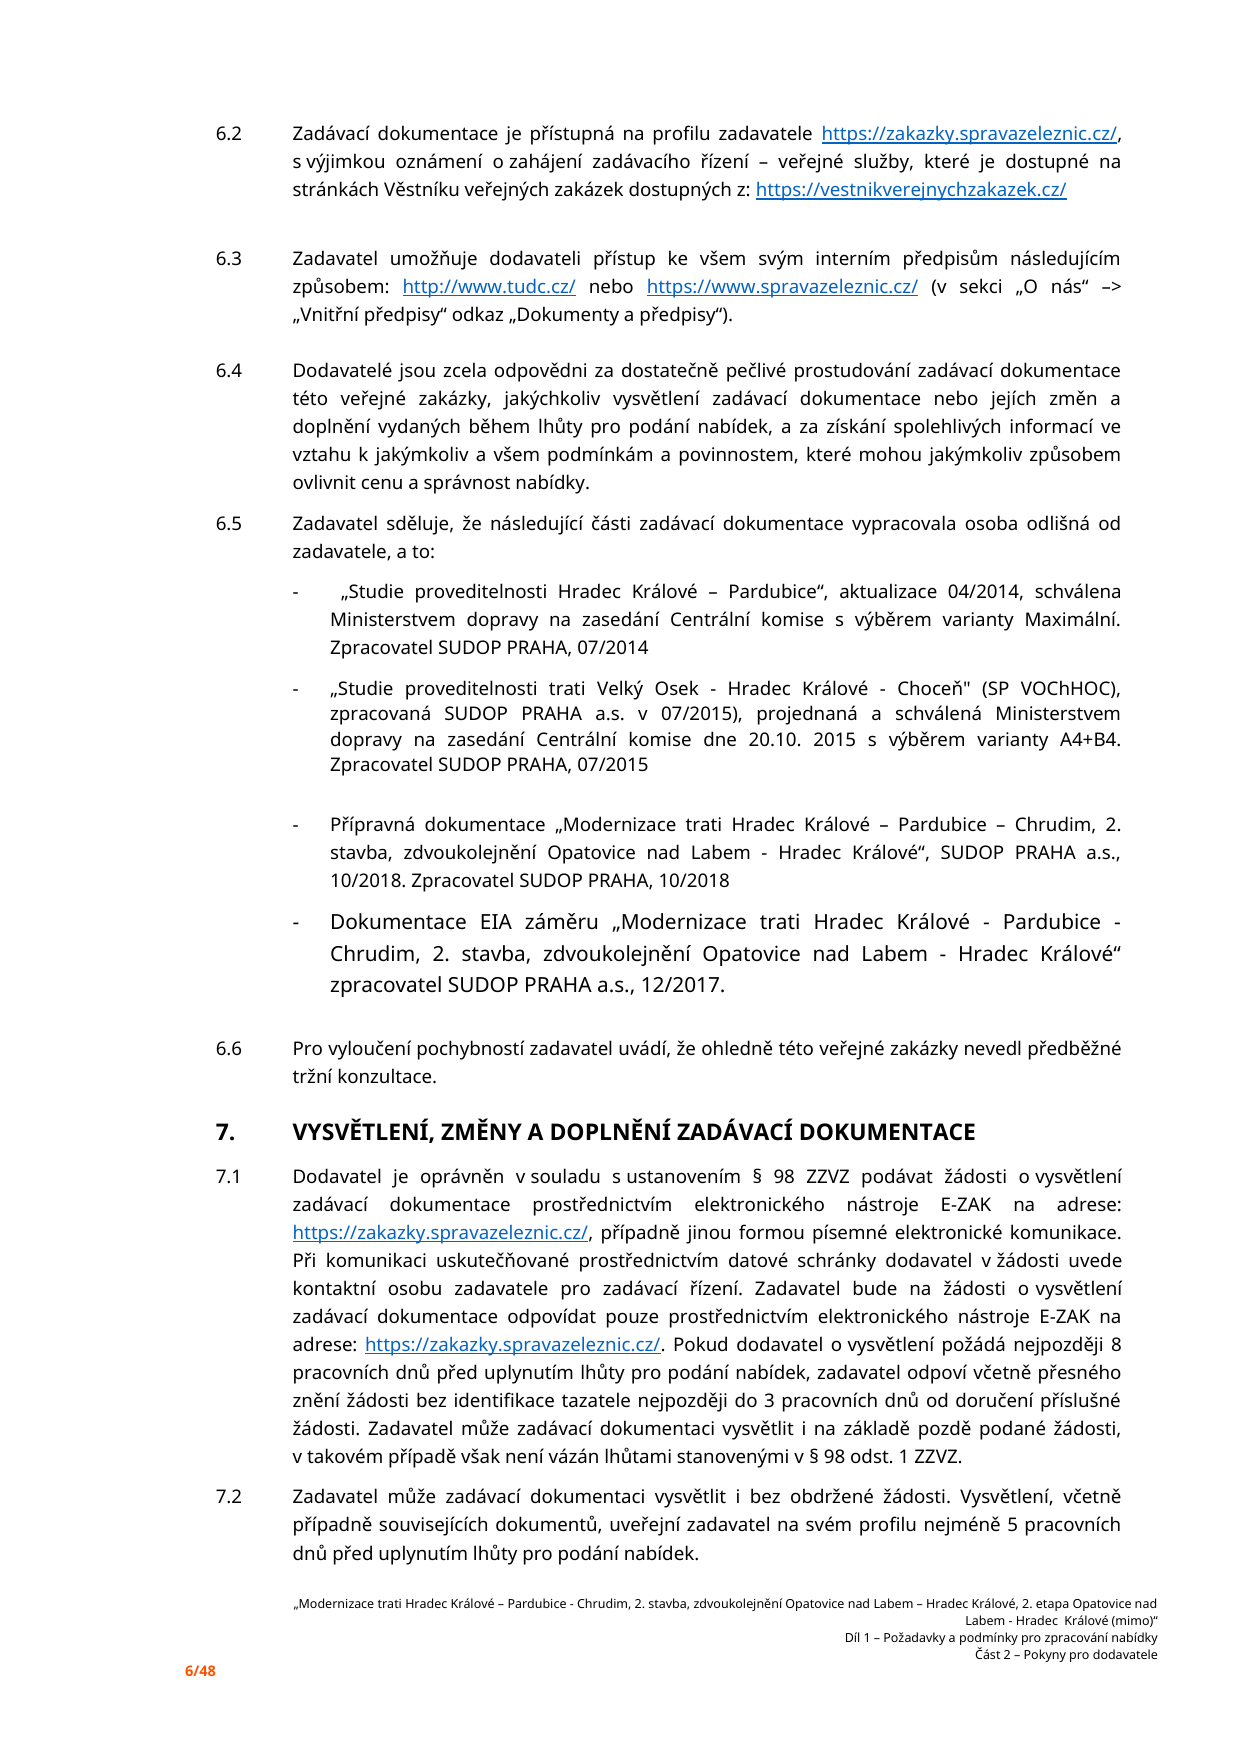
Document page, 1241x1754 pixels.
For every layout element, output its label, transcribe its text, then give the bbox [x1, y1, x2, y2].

text Zadavatel sděluje, že následující části zadávací dokumentace vypracovala osoba odlišná od zadavatele, a to: [216, 510, 1122, 563]
list „Studie proveditelnosti trati Velký Osek - Hradec Králové - Choceň" (SP VOChHOC), zpracovaná SUDOP PRAHA a.s. v 07/2015), projednaná a schválená Ministerstvem dopravy na zasedání Centrální komise dne 20.10. 2015 s výběrem varianty A4+B4. Zpracovatel SUDOP PRAHA, 07/2015 [292, 675, 1122, 777]
list Přípravná dokumentace „Modernizace trati Hradec Králové – Pardubice – Chrudim, 2. stavba, zdvoukolejnění Opatovice nad Labem - Hradec Králové“, SUDOP PRAHA a.s., 10/2018. Zpracovatel SUDOP PRAHA, 10/2018 [292, 811, 1122, 892]
text Pro vyloučení pochybností zadavatel uvádí, že ohledně této veřejné zakázky nevedl předběžné tržní konzultace. [216, 1035, 1122, 1089]
list „Studie proveditelnosti Hradec Králové – Pardubice“, aktualizace 04/2014, schválena Ministerstvem dopravy na zasedání Centrální komise s výběrem varianty Maximální. Zpracovatel SUDOP PRAHA, 07/2014 [292, 578, 1122, 660]
text Zadavatel umožňuje dodavateli přístup ke všem svým interním předpisům následujícím způsobem: http://www.tudc.cz/ nebo https://www.spravazeleznic.cz/ (v sekci „O nás“ –> „Vnitřní předpisy“ odkaz „Dokumenty a předpisy“). [216, 245, 1122, 327]
text VYSVĚTLENÍ, ZMĚNY a DOPLNĚNÍ ZADÁVACÍ DOKUMENTACE [216, 1116, 1122, 1147]
text Dodavatel je oprávněn v souladu s ustanovením § 98 ZZVZ podávat žádosti o vysvětlení zadávací dokumentace prostřednictvím elektronického nástroje E-ZAK na adrese: https://zakazky.spravazeleznic.cz/, případně jinou formou písemné elektronické komunikace. Při komunikaci uskutečňované prostřednictvím datové schránky dodavatel v žádosti uvede kontaktní osobu zadavatele pro zadávací řízení. Zadavatel bude na žádosti o vysvětlení zadávací dokumentace odpovídat pouze prostřednictvím elektronického nástroje E-ZAK na adrese: https://zakazky.spravazeleznic.cz/. Pokud dodavatel o vysvětlení požádá nejpozději 8 pracovních dnů před uplynutím lhůty pro podání nabídek, zadavatel odpoví včetně přesného znění žádosti bez identifikace tazatele nejpozději do 3 pracovních dnů od doručení příslušné žádosti. Zadavatel může zadávací dokumentaci vysvětlit i na základě pozdě podané žádosti, v takovém případě však není vázán lhůtami stanovenými v § 98 odst. 1 ZZVZ. [216, 1163, 1122, 1469]
text Zadavatel může zadávací dokumentaci vysvětlit i bez obdržené žádosti. Vysvětlení, včetně případně souvisejících dokumentů, uveřejní zadavatel na svém profilu nejméně 5 pracovních dnů před uplynutím lhůty pro podání nabídek. [216, 1484, 1122, 1565]
text Dodavatelé jsou zcela odpovědni za dostatečně pečlivé prostudování zadávací dokumentace této veřejné zakázky, jakýchkoliv vysvětlení zadávací dokumentace nebo jejích změn a doplnění vydaných během lhůty pro podání nabídek, a za získání spolehlivých informací ve vztahu k jakýmkoliv a všem podmínkám a povinnostem, které mohou jakýmkoliv způsobem ovlivnit cenu a správnost nabídky. [216, 357, 1122, 495]
list Dokumentace EIA záměru „Modernizace trati Hradec Králové - Pardubice - Chrudim, 2. stavba, zdvoukolejnění Opatovice nad Labem - Hradec Králové“ zpracovatel SUDOP PRAHA a.s., 12/2017. [292, 907, 1122, 998]
text Zadávací dokumentace je přístupná na profilu zadavatele https://zakazky.spravazeleznic.cz/, s výjimkou oznámení o zahájení zadávacího řízení – veřejné služby, které je dostupné na stránkách Věstníku veřejných zakázek dostupných z: https://vestnikverejnychzakazek.cz/ [216, 121, 1122, 202]
